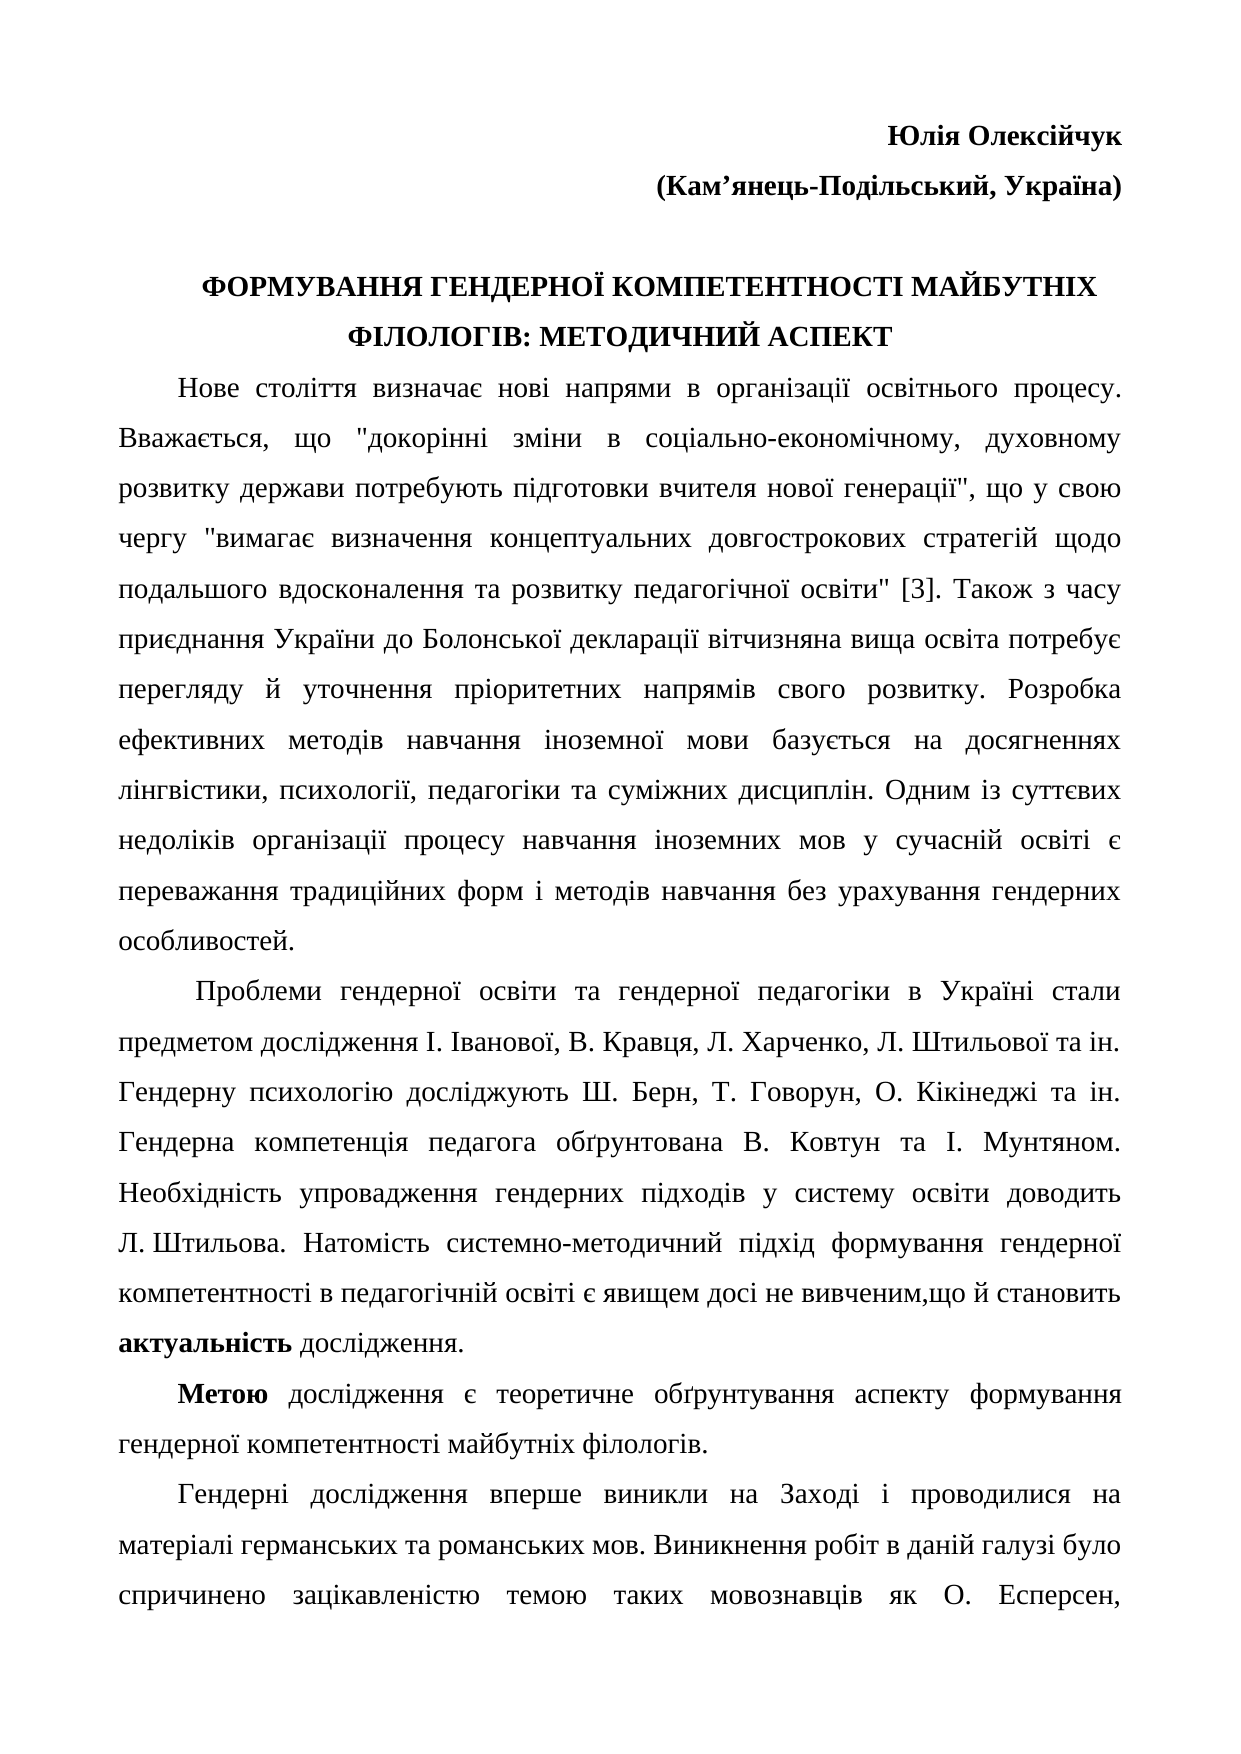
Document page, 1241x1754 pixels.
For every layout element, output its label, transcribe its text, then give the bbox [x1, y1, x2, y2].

text Юлія Олексійчук [118, 118, 1122, 152]
text Нове століття визначає нові напрями в організації освітнього процесу. Вважається, що "докорінні зміни в соціально-економічному, духовному розвитку держави потребують підготовки вчителя нової генерації", що у свою чергу "вимагає визначення концептуальних довгострокових стратегій щодо подальшого вдосконалення та розвитку педагогічної освіти" [3]. Також з часу приєднання України до Болонської декларації вітчизняна вища освіта потребує перегляду й уточнення пріоритетних напрямів свого розвитку. Розробка ефективних методів навчання іноземної мови базується на досягненнях лінгвістики, психології, педагогіки та суміжних дисциплін. Одним із суттєвих недоліків організації процесу навчання іноземних мов у сучасній освіті є переважання традиційних форм і методів навчання без урахування гендерних особливостей. [118, 370, 1122, 957]
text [118, 1477, 1122, 1611]
text Метою дослідження є теоретичне обґрунтування аспекту формування гендерної компетентності майбутніх філологів. [118, 1376, 1122, 1460]
text ФОРМУВАННЯ ГЕНДЕРНОЇ КОМПЕТЕНТНОСТІ МАЙБУТНІХ ФІЛОЛОГІВ: МЕТОДИЧНИЙ АСПЕКТ [118, 269, 1122, 353]
text Проблеми гендерної освіти та гендерної педагогіки в Україні стали предметом дослідження І. Іванової, В. Кравця, Л. Харченко, Л. Штильової та ін. Гендерну психологію досліджують Ш. Берн, Т. Говорун, О. Кікінеджі та ін. Гендерна компетенція педагога обґрунтована В. Ковтун та І. Мунтяном. Необхідність упровадження гендерних підходів у систему освіти доводить Л. Штильова. Натомість системно-методичний підхід формування гендерної компетентності в педагогічній освіті є явищем досі не вивченим,що й становить актуальність дослідження. [118, 973, 1122, 1359]
text (Кам’янець-Подільський, Україна) [118, 168, 1122, 202]
